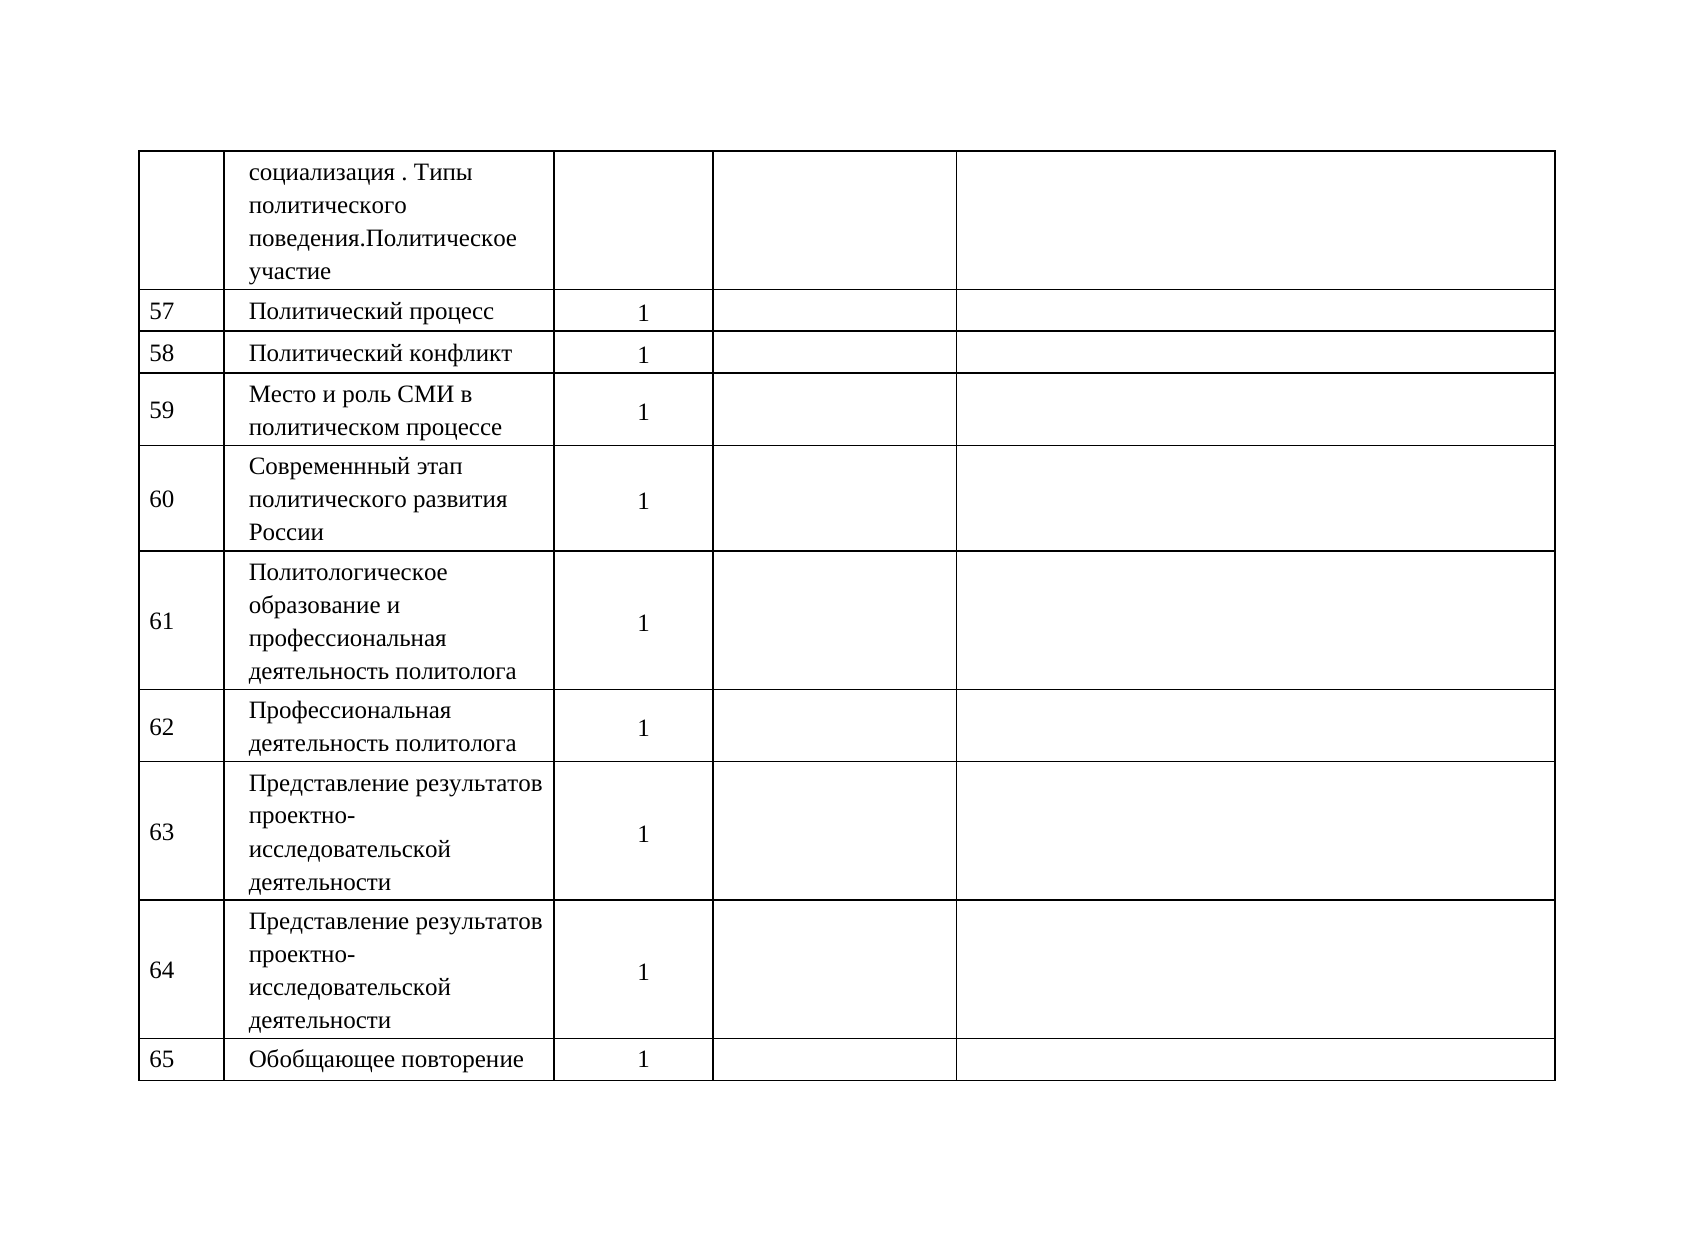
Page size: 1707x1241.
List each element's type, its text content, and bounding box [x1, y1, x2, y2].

table_cell 61 [140, 552, 223, 688]
table_cell 1 [555, 1039, 712, 1079]
table_cell Политологическое образование и профессиональная деятельность политолога [225, 552, 553, 688]
table_cell 1 [555, 690, 712, 761]
table_cell [957, 762, 1554, 899]
table_cell [957, 1039, 1554, 1079]
table_cell 1 [555, 152, 712, 288]
table_cell [957, 290, 1554, 330]
table_cell 1 [555, 332, 712, 372]
table_cell [714, 332, 956, 372]
table_cell 64 [140, 901, 223, 1038]
table_cell [957, 446, 1554, 550]
table_cell Политический процесс [225, 290, 553, 330]
table_cell 58 [140, 332, 223, 372]
table_cell 1 [555, 446, 712, 550]
table_cell [957, 690, 1554, 761]
table_cell [714, 901, 956, 1038]
table_cell 1 [555, 374, 712, 444]
table_cell [714, 690, 956, 761]
table_cell [714, 552, 956, 688]
table_cell [714, 762, 956, 899]
table_cell [957, 901, 1554, 1038]
table_cell Политический конфликт [225, 332, 553, 372]
table_cell Представление результатов проектно-исследовательской деятельности [225, 762, 553, 899]
table_cell Место и роль СМИ в политическом процессе [225, 374, 553, 444]
table_cell 60 [140, 446, 223, 550]
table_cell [225, 1039, 553, 1079]
table_cell Современнный этап политического развития России [225, 446, 553, 550]
table_cell [957, 152, 1554, 288]
table_cell [714, 374, 956, 444]
table_cell 57 [140, 290, 223, 330]
table_cell 59 [140, 374, 223, 444]
table_cell [957, 552, 1554, 688]
table_cell [957, 332, 1554, 372]
table_cell [714, 290, 956, 330]
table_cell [225, 152, 553, 288]
table_cell [714, 446, 956, 550]
table_cell [714, 152, 956, 288]
table_cell 1 [555, 762, 712, 899]
table_cell 1 [555, 290, 712, 330]
table_cell 56 [140, 152, 223, 288]
table_cell [714, 1039, 956, 1079]
table_cell [957, 374, 1554, 444]
table_cell Профессиональная деятельность политолога [225, 690, 553, 761]
table_cell 1 [555, 901, 712, 1038]
table_cell 1 [555, 552, 712, 688]
table_cell 63 [140, 762, 223, 899]
table_cell Представление результатов проектно-исследовательской деятельности [225, 901, 553, 1038]
table_cell 62 [140, 690, 223, 761]
table_cell 65 [140, 1039, 223, 1079]
